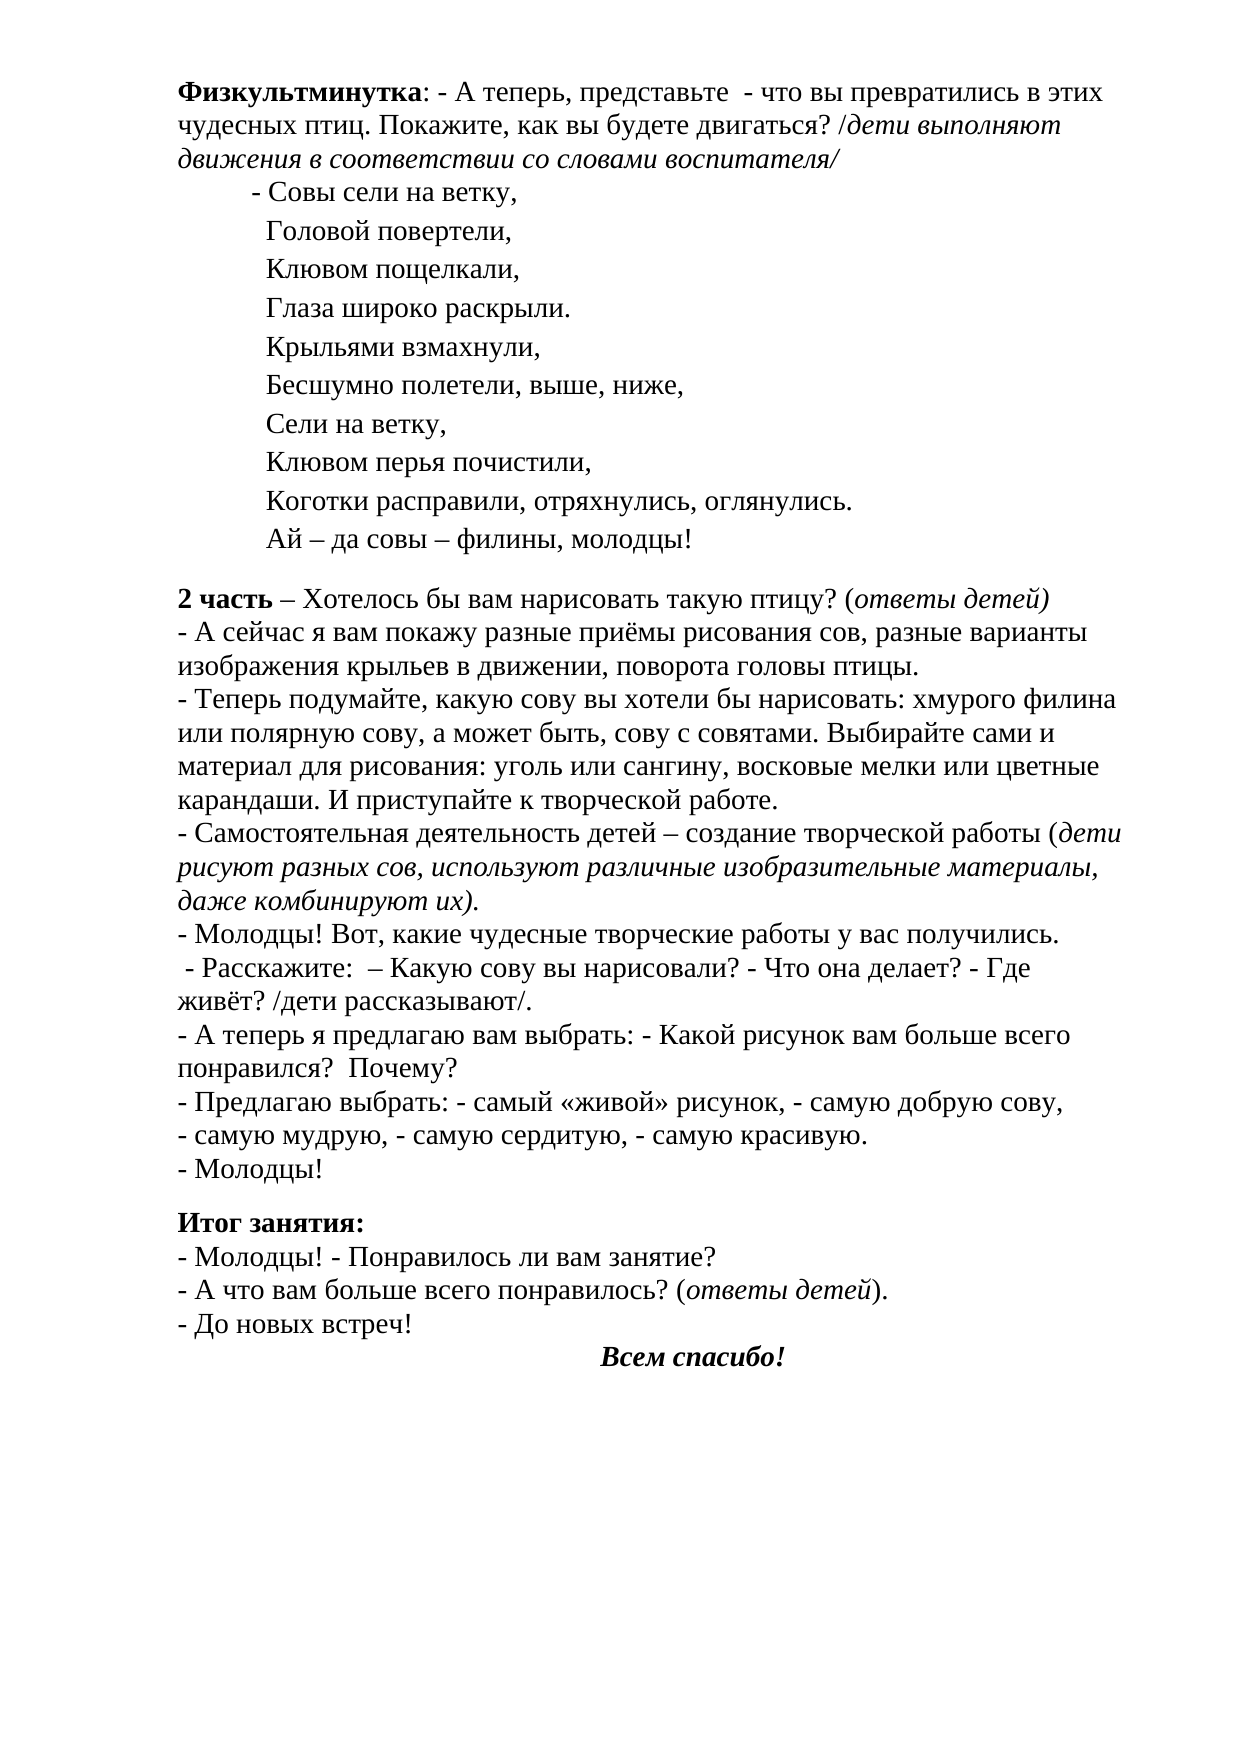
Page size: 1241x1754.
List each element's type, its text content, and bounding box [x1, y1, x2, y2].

text Сели на ветку, [251, 406, 1152, 439]
text Крыльями взмахнули, [251, 329, 1152, 362]
text Клювом перья почистили, [251, 444, 1152, 478]
text - Молодцы! Вот, какие чудесные творческие работы у вас получились. [177, 916, 1152, 950]
text - Расскажите: – Какую сову вы нарисовали? - Что она делает? - Где живёт? /дети рассказывают/. [177, 950, 1152, 1017]
text - Совы сели на ветку, [251, 174, 1152, 208]
text Клювом пощелкали, [251, 252, 1152, 285]
text - Предлагаю выбрать: - самый «живой» рисунок, - самую добрую сову, [177, 1084, 1152, 1117]
text - самую мудрую, - самую сердитую, - самую красивую. [177, 1117, 1152, 1151]
text Ай – да совы – филины, молодцы! [251, 521, 1152, 555]
text - Самостоятельная деятельность детей – создание творческой работы (дети рисуют разных сов, используют различные изобразительные материалы, даже комбинируют их). [177, 816, 1152, 916]
text - Молодцы! - Понравилось ли вам занятие? [177, 1239, 1152, 1272]
text Физкультминутка: - А теперь, представьте - что вы превратились в этих чудесных птиц. Покажите, как вы будете двигаться? /дети выполняют движения в соответствии со словами воспитателя/ [177, 74, 1152, 174]
text Глаза широко раскрыли. [251, 290, 1152, 324]
text Всем спасибо! [177, 1339, 1152, 1373]
text Бесшумно полетели, выше, ниже, [251, 367, 1152, 401]
text - А что вам больше всего понравилось? (ответы детей). [177, 1272, 1152, 1306]
text 2 часть – Хотелось бы вам нарисовать такую птицу? (ответы детей) [177, 581, 1152, 614]
text - А сейчас я вам покажу разные приёмы рисования сов, разные варианты изображения крыльев в движении, поворота головы птицы. [177, 614, 1152, 681]
text - Теперь подумайте, какую сову вы хотели бы нарисовать: хмурого филина или полярную сову, а может быть, сову с совятами. Выбирайте сами и материал для рисования: уголь или сангину, восковые мелки или цветные карандаши. И приступайте к творческой работе. [177, 681, 1152, 816]
text Итог занятия: [177, 1205, 1152, 1239]
text Коготки расправили, отряхнулись, оглянулись. [251, 483, 1152, 516]
text - Молодцы! [177, 1151, 1152, 1184]
text - До новых встреч! [177, 1306, 1152, 1339]
text - А теперь я предлагаю вам выбрать: - Какой рисунок вам больше всего понравился? Почему? [177, 1017, 1152, 1084]
text Головой повертели, [251, 213, 1152, 247]
